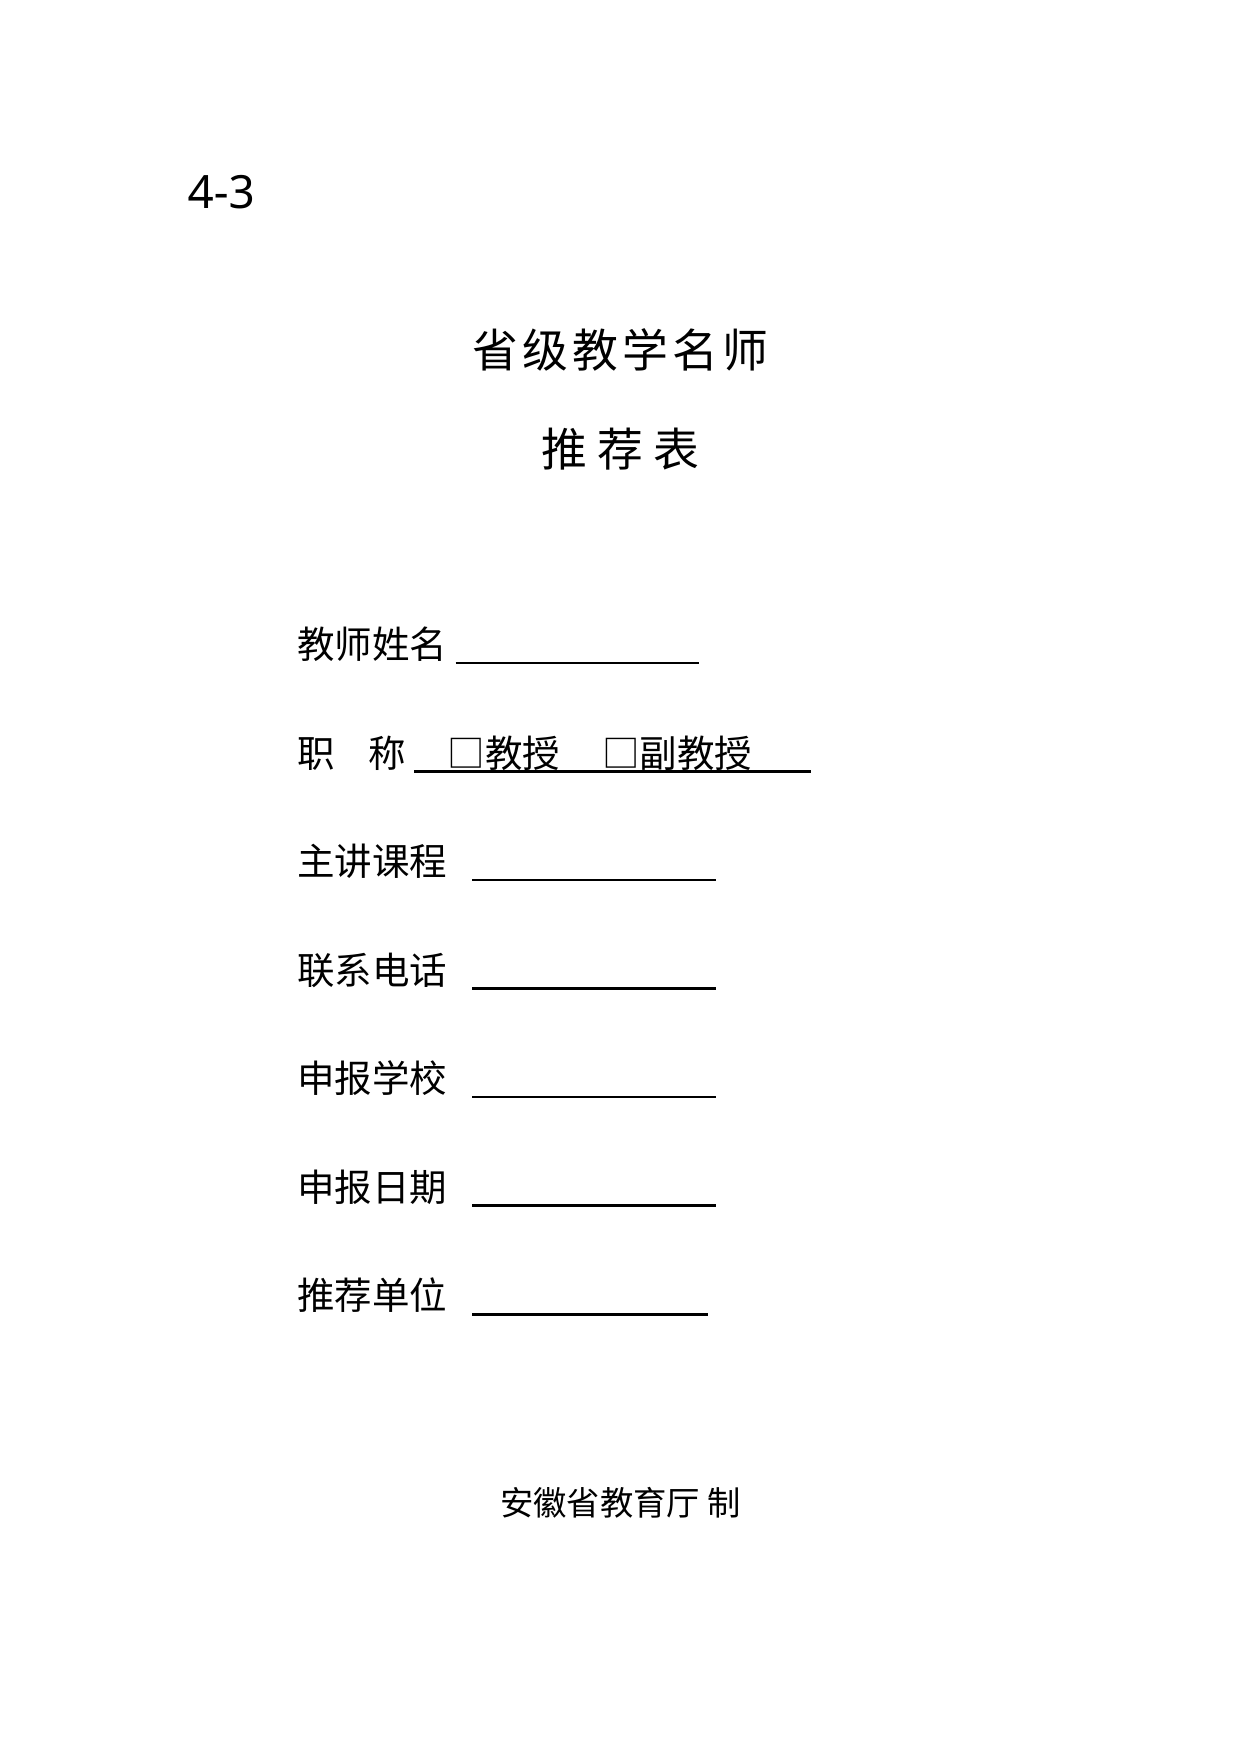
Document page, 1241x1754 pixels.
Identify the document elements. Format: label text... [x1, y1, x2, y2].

text 主讲课程 [297, 832, 987, 886]
text 申报日期 [297, 1158, 987, 1212]
text 安徽省教育厅 制 [187, 1476, 1053, 1524]
text 联系电话 [297, 941, 987, 995]
text 推荐单位 [297, 1266, 987, 1321]
text 4-3 [187, 162, 1053, 220]
text 推 荐 表 [187, 413, 1053, 480]
text 省级教学名师 [187, 314, 1053, 380]
text 教师姓名 [297, 615, 987, 669]
text 申报学校 [297, 1049, 987, 1103]
text 职 称 □教授 □副教授 [297, 723, 987, 778]
